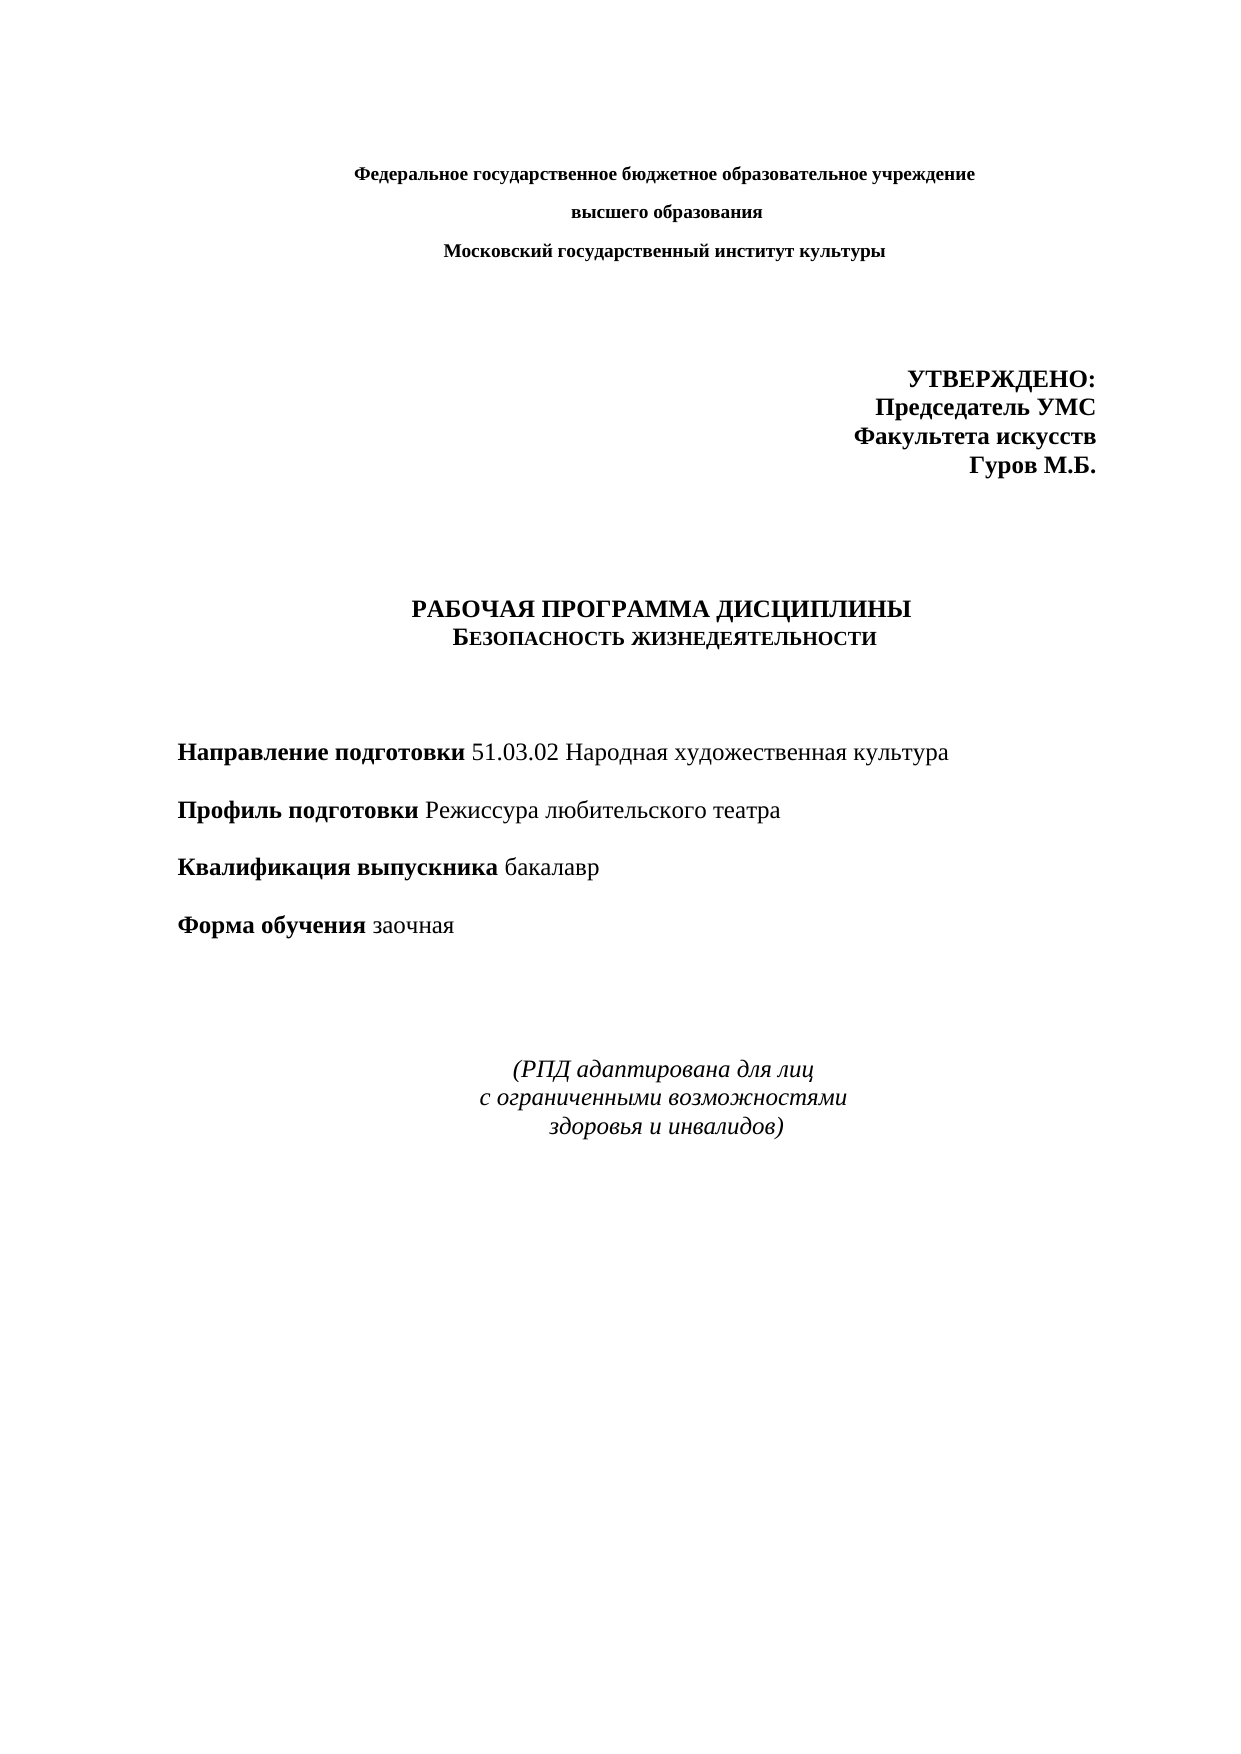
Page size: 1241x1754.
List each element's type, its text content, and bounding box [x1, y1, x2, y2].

text (РПД адаптирована для лиц [177, 1054, 1152, 1082]
text РАБОЧАЯ ПРОГРАММА ДИСЦИПЛИНЫ Безопасность жизнедеятельности [177, 594, 1152, 651]
text Форма обучения заочная [177, 910, 1152, 939]
text Профиль подготовки Режиссура любительского театра [177, 795, 1152, 824]
text высшего образования [177, 201, 1152, 239]
table_header УТВЕРЖДЕНО: Председатель УМС Факультета искусств Гуров М.Б. [665, 364, 1107, 479]
text Московский государственный институт культуры [177, 239, 1152, 277]
text Федеральное государственное бюджетное образовательное учреждение [177, 162, 1152, 201]
text здоровья и инвалидов) [177, 1111, 1152, 1140]
text с ограниченными возможностями [177, 1082, 1152, 1111]
text Направление подготовки 51.03.02 Народная художественная культура [177, 737, 1152, 766]
text Квалификация выпускника бакалавр [177, 852, 1152, 881]
